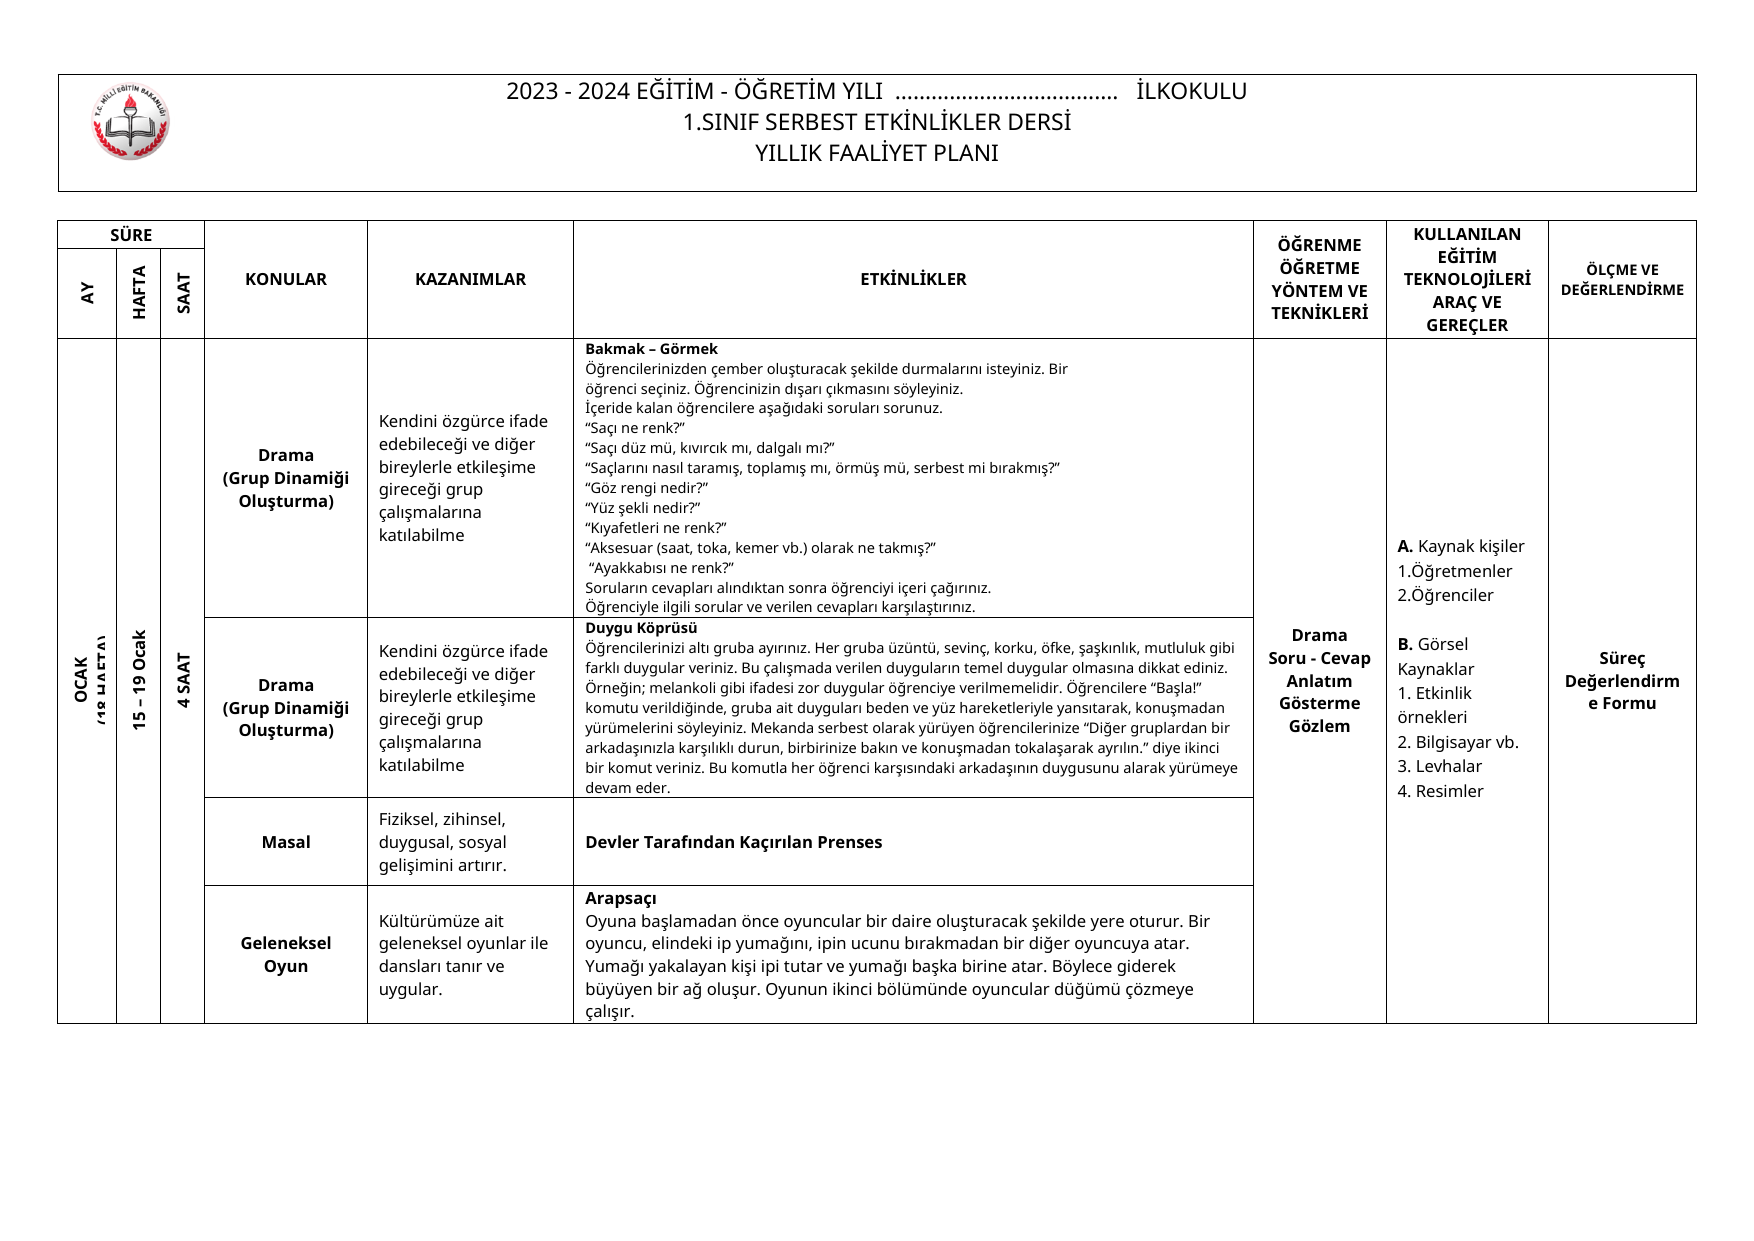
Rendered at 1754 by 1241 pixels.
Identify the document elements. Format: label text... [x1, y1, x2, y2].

table_header ETKİNLİKLER [574, 221, 1253, 338]
table_cell 4 SAAT [161, 339, 204, 1023]
table_cell Kendini özgürce ifade edebileceği ve diğer bireylerle etkileşime gireceği grup çalışmalarına katılabilme [368, 339, 573, 617]
table_cell Fiziksel, zihinsel, duygusal, sosyal gelişimini artırır. [368, 798, 573, 885]
table_cell Geleneksel Oyun [205, 886, 367, 1023]
table_header ÖLÇME VE DEĞERLENDİRME [1549, 221, 1696, 338]
table_cell HAFTA [117, 249, 160, 338]
table_header KULLANILAN EĞİTİM TEKNOLOJİLERİ ARAÇ VE GEREÇLER [1387, 221, 1548, 338]
picture [85, 77, 175, 167]
table_cell Duygu Köprüsü Öğrencilerinizi altı gruba ayırınız. Her gruba üzüntü, sevinç, korku, öfke, şaşkınlık, mutluluk gibi farklı duygular veriniz. Bu çalışmada verilen duyguların temel duygular olmasına dikkat ediniz. Örneğin; melankoli gibi ifadesi zor duygular öğrenciye verilmemelidir. Öğrencilere “Başla!” komutu verildiğinde, gruba ait duyguları beden ve yüz hareketleriyle yansıtarak, konuşmadan yürümelerini söyleyiniz. Mekanda serbest olarak yürüyen öğrencilerinize “Diğer gruplardan bir arkadaşınızla karşılıklı durun, birbirinize bakın ve konuşmadan tokalaşarak ayrılın.” diye ikinci bir komut veriniz. Bu komutla her öğrenci karşısındaki arkadaşının duygusunu alarak yürümeye devam eder. [574, 618, 1253, 797]
table_cell OCAK (18.HAFTA) [58, 339, 116, 1023]
table_cell Kendini özgürce ifade edebileceği ve diğer bireylerle etkileşime gireceği grup çalışmalarına katılabilme [368, 618, 573, 797]
table_cell SAAT [161, 249, 204, 338]
table_cell A. Kaynak kişiler 1.Öğretmenler 2.Öğrenciler B. Görsel Kaynaklar 1. Etkinlik örnekleri 2. Bilgisayar vb. 3. Levhalar 4. Resimler [1387, 339, 1548, 1023]
table_cell Kültürümüze ait geleneksel oyunlar ile dansları tanır ve uygular. [368, 886, 573, 1023]
table_cell Arapsaçı Oyuna başlamadan önce oyuncular bir daire oluşturacak şekilde yere oturur. Bir oyuncu, elindeki ip yumağını, ipin ucunu bırakmadan bir diğer oyuncuya atar. Yumağı yakalayan kişi ipi tutar ve yumağı başka birine atar. Böylece giderek büyüyen bir ağ oluşur. Oyunun ikinci bölümünde oyuncular düğümü çözmeye çalışır. [574, 886, 1253, 1023]
table_header SÜRE [58, 221, 204, 248]
table_cell AY [58, 249, 116, 338]
table_cell Devler Tarafından Kaçırılan Prenses [574, 798, 1253, 885]
table_cell Drama Soru - Cevap Anlatım Gösterme Gözlem [1254, 339, 1386, 1023]
table_cell Drama (Grup Dinamiği Oluşturma) [205, 339, 367, 617]
table_header KAZANIMLAR [368, 221, 573, 338]
table_header KONULAR [205, 221, 367, 338]
table_cell 15 – 19 Ocak [117, 339, 160, 1023]
table_cell Masal [205, 798, 367, 885]
table_cell Drama (Grup Dinamiği Oluşturma) [205, 618, 367, 797]
table_cell Süreç Değerlendirme Formu [1549, 339, 1696, 1023]
table_header ÖĞRENME ÖĞRETME YÖNTEM VE TEKNİKLERİ [1254, 221, 1386, 338]
table_cell Bakmak – Görmek Öğrencilerinizden çember oluşturacak şekilde durmalarını isteyiniz. Bir öğrenci seçiniz. Öğrencinizin dışarı çıkmasını söyleyiniz. İçeride kalan öğrencilere aşağıdaki soruları sorunuz. “Saçı ne renk?” “Saçı düz mü, kıvırcık mı, dalgalı mı?” “Saçlarını nasıl taramış, toplamış mı, örmüş mü, serbest mi bırakmış?” “Göz rengi nedir?” “Yüz şekli nedir?” “Kıyafetleri ne renk?” “Aksesuar (saat, toka, kemer vb.) olarak ne takmış?” “Ayakkabısı ne renk?” Soruların cevapları alındıktan sonra öğrenciyi içeri çağırınız. Öğrenciyle ilgili sorular ve verilen cevapları karşılaştırınız. [574, 339, 1253, 617]
